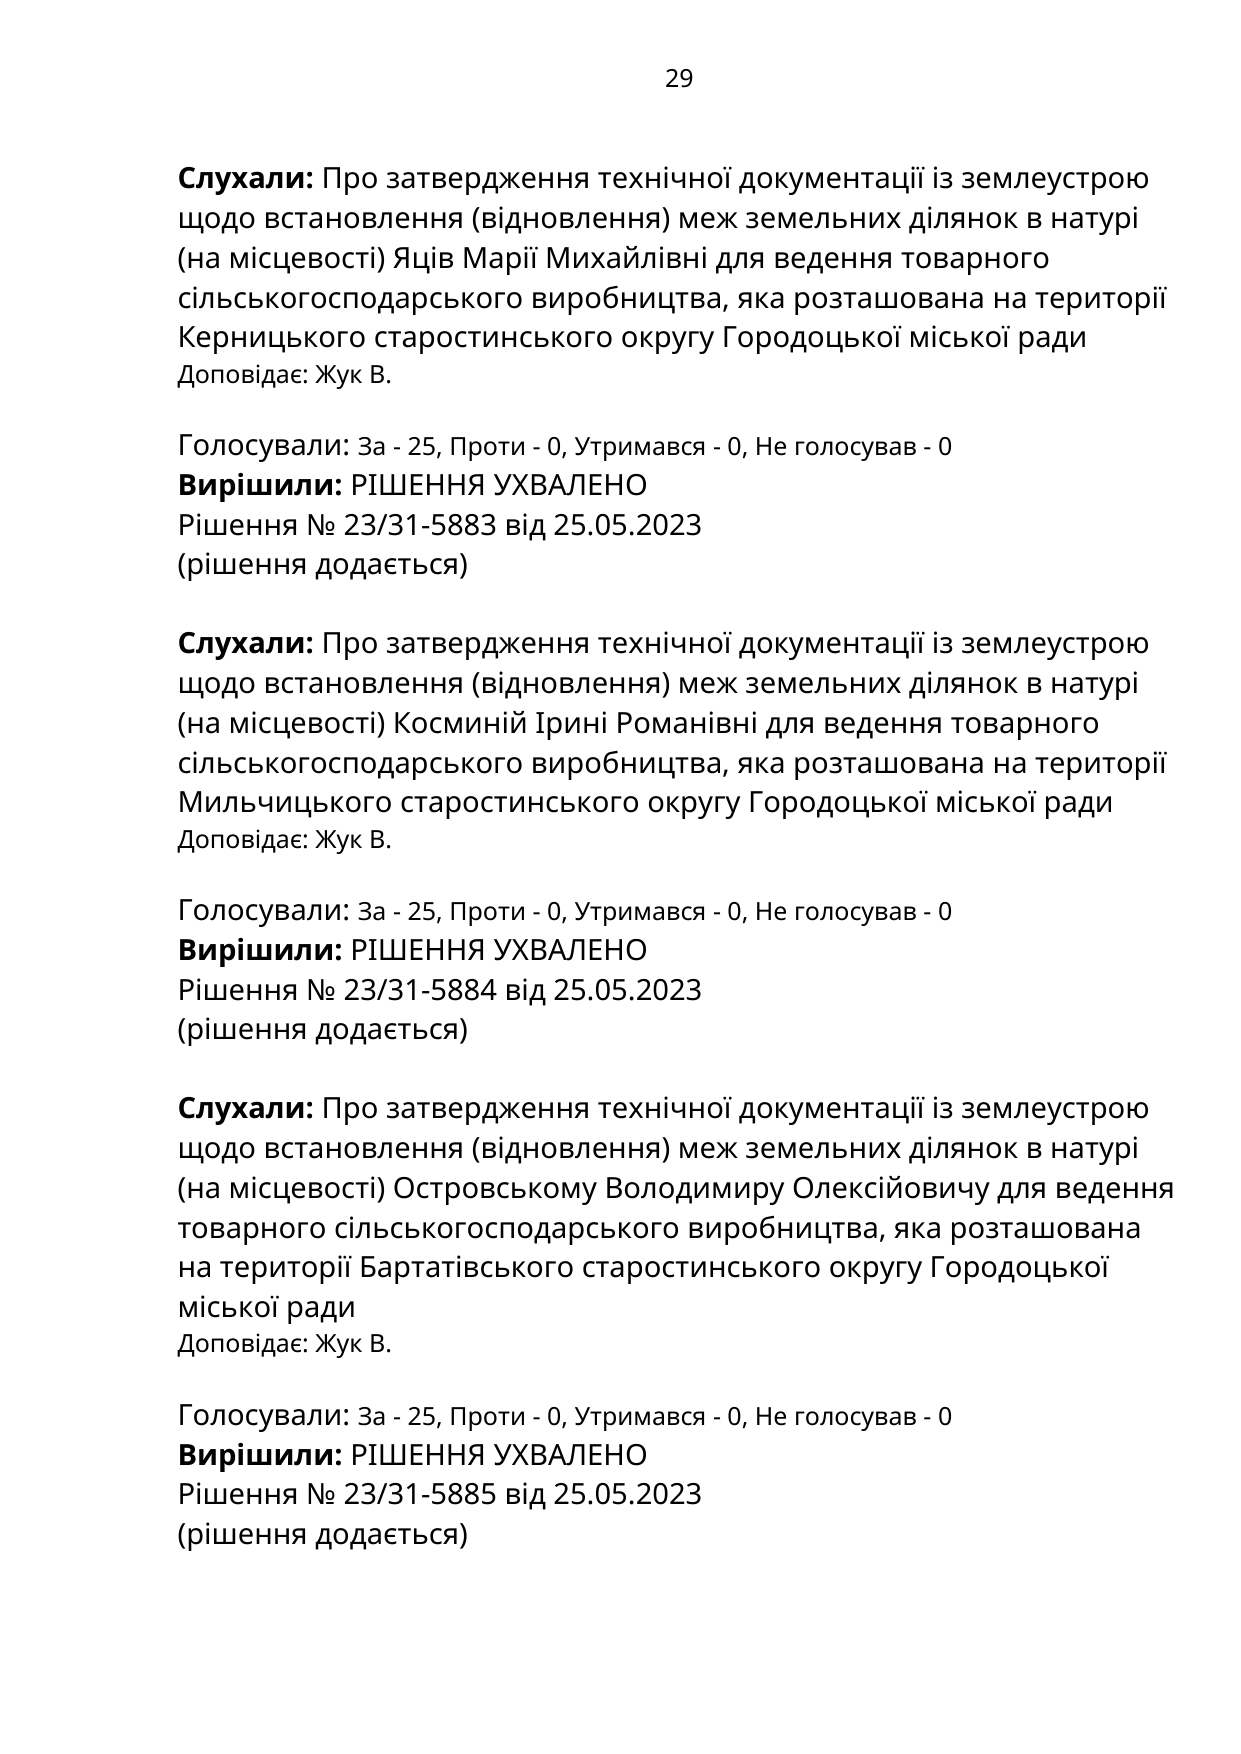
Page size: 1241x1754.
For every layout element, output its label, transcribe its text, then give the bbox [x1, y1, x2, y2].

text Голосували: За - 25, Проти - 0, Утримався - 0, Не голосував - 0 [177, 1394, 1181, 1434]
text Вирішили: РІШЕННЯ УХВАЛЕНО [177, 929, 1181, 969]
text Доповідає: Жук В. [177, 1326, 1181, 1360]
text Рішення № 23/31-5883 від 25.05.2023 [177, 504, 1181, 543]
text Слухали: Про затвердження технічної документації із землеустрою щодо встановлення (відновлення) меж земельних ділянок в натурі (на місцевості) Яців Марії Михайлівні для ведення товарного сільськогосподарського виробництва, яка розташована на території Керницького старостинського округу Городоцької міської ради [177, 158, 1181, 356]
text (рішення додається) [177, 543, 1181, 583]
text Вирішили: РІШЕННЯ УХВАЛЕНО [177, 464, 1181, 504]
text Голосували: За - 25, Проти - 0, Утримався - 0, Не голосував - 0 [177, 424, 1181, 464]
text Слухали: Про затвердження технічної документації із землеустрою щодо встановлення (відновлення) меж земельних ділянок в натурі (на місцевості) Косминій Ірині Романівні для ведення товарного сільськогосподарського виробництва, яка розташована на території Мильчицького старостинського округу Городоцької міської ради [177, 623, 1181, 821]
text Доповідає: Жук В. [177, 356, 1181, 390]
text Вирішили: РІШЕННЯ УХВАЛЕНО [177, 1434, 1181, 1473]
text Голосували: За - 25, Проти - 0, Утримався - 0, Не голосував - 0 [177, 889, 1181, 929]
text (рішення додається) [177, 1513, 1181, 1553]
text Рішення № 23/31-5885 від 25.05.2023 [177, 1473, 1181, 1513]
text Доповідає: Жук В. [177, 821, 1181, 855]
text (рішення додається) [177, 1008, 1181, 1048]
text Рішення № 23/31-5884 від 25.05.2023 [177, 969, 1181, 1008]
text Слухали: Про затвердження технічної документації із землеустрою щодо встановлення (відновлення) меж земельних ділянок в натурі (на місцевості) Островському Володимиру Олексійовичу для ведення товарного сільськогосподарського виробництва, яка розташована на території Бартатівського старостинського округу Городоцької міської ради [177, 1088, 1181, 1326]
